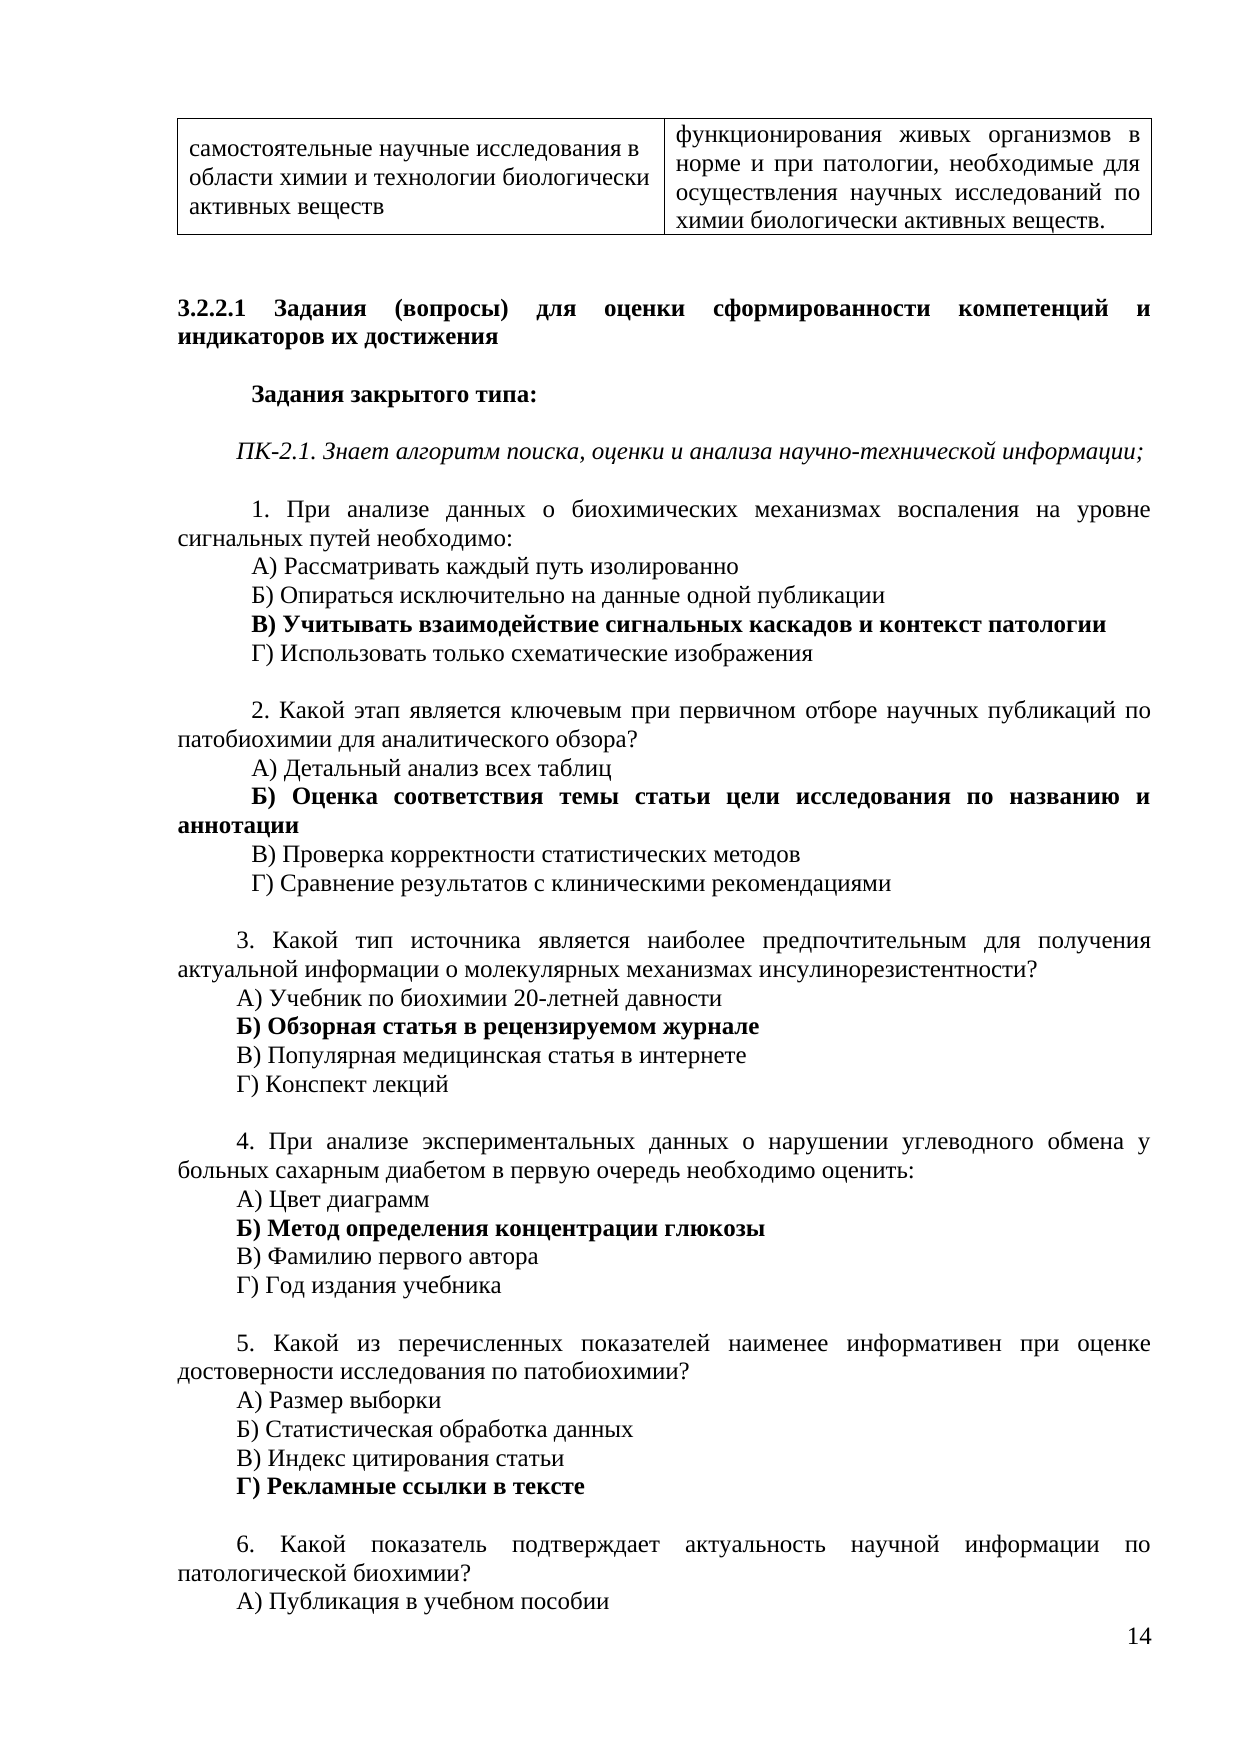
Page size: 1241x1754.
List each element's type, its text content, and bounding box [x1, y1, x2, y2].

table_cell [178, 119, 664, 234]
text В) Учитывать взаимодействие сигнальных каскадов и контекст патологии [177, 609, 1152, 638]
text Б) Обзорная статья в рецензируемом журнале [177, 1011, 1152, 1040]
text В) Популярная медицинская статья в интернете [177, 1040, 1152, 1069]
text Б) Опираться исключительно на данные одной публикации [177, 580, 1152, 609]
text 2. Какой этап является ключевым при первичном отборе научных публикаций по патобиохимии для аналитического обзора? [177, 695, 1152, 753]
text Г) Год издания учебника [177, 1270, 1152, 1299]
subtitle 3.2.2.1 Задания (вопросы) для оценки сформированности компетенций и индикаторов их достижения [177, 293, 1152, 350]
text В) Фамилию первого автора [177, 1241, 1152, 1270]
text 3. Какой тип источника является наиболее предпочтительным для получения актуальной информации о молекулярных механизмах инсулинорезистентности? [177, 925, 1152, 983]
text Б) Статистическая обработка данных [177, 1414, 1152, 1443]
text А) Публикация в учебном пособии [177, 1586, 1152, 1615]
text 5. Какой из перечисленных показателей наименее информативен при оценке достоверности исследования по патобиохимии? [177, 1328, 1152, 1385]
text ПК-2.1. Знает алгоритм поиска, оценки и анализа научно-технической информации; [177, 436, 1152, 465]
text Задания закрытого типа: [177, 379, 1152, 408]
text Г) Использовать только схематические изображения [177, 638, 1152, 666]
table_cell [665, 119, 1151, 234]
text А) Учебник по биохимии 20-летней давности [177, 983, 1152, 1011]
text Г) Конспект лекций [177, 1069, 1152, 1098]
text А) Размер выборки [177, 1385, 1152, 1414]
text А) Детальный анализ всех таблиц [177, 753, 1152, 781]
text В) Проверка корректности статистических методов [177, 839, 1152, 868]
text А) Цвет диаграмм [177, 1184, 1152, 1213]
text Б) Оценка соответствия темы статьи цели исследования по названию и аннотации [177, 781, 1152, 839]
text Г) Рекламные ссылки в тексте [177, 1471, 1152, 1500]
text 4. При анализе экспериментальных данных о нарушении углеводного обмена у больных сахарным диабетом в первую очередь необходимо оценить: [177, 1126, 1152, 1184]
text Г) Сравнение результатов с клиническими рекомендациями [177, 868, 1152, 896]
text А) Рассматривать каждый путь изолированно [177, 551, 1152, 580]
text В) Индекс цитирования статьи [177, 1443, 1152, 1471]
text 1. При анализе данных о биохимических механизмах воспаления на уровне сигнальных путей необходимо: [177, 494, 1152, 551]
text 6. Какой показатель подтверждает актуальность научной информации по патологической биохимии? [177, 1529, 1152, 1586]
text Б) Метод определения концентрации глюкозы [177, 1213, 1152, 1241]
